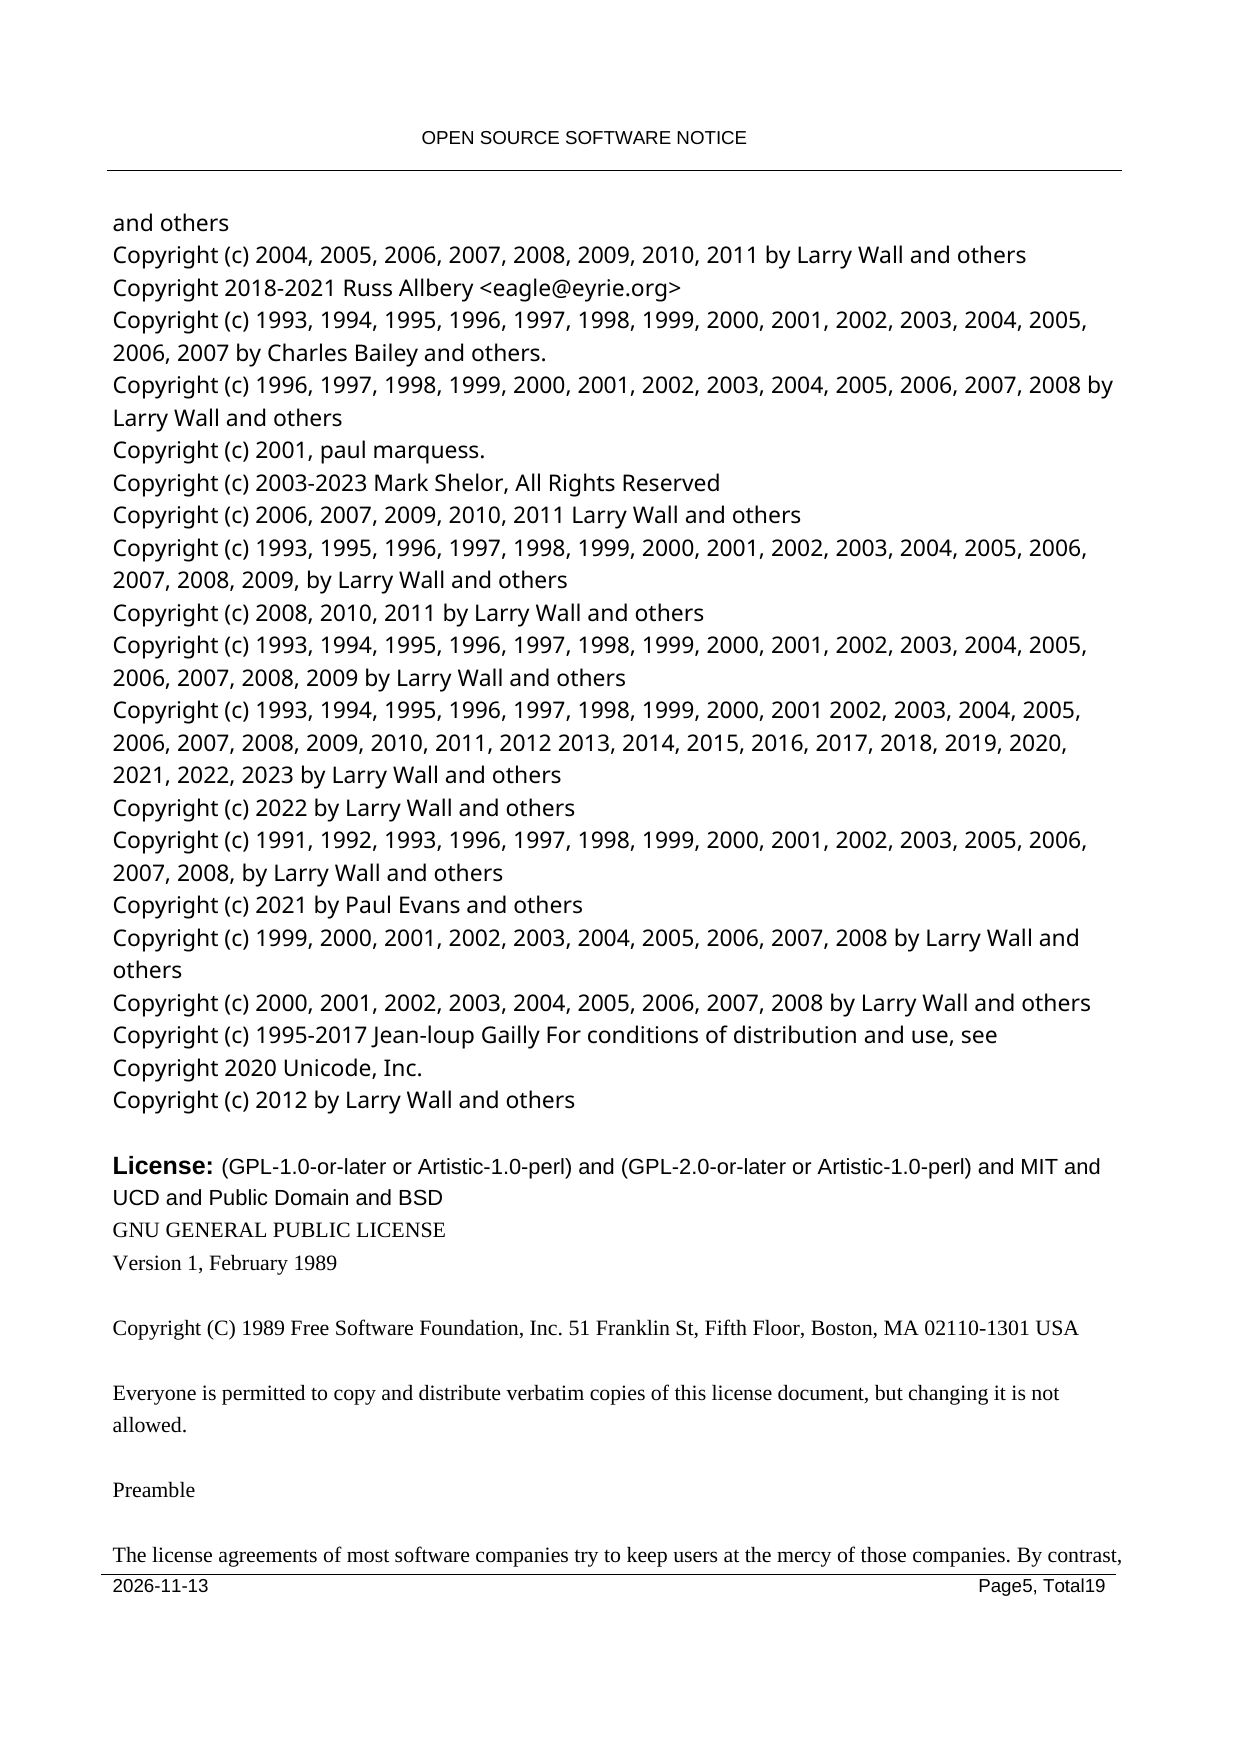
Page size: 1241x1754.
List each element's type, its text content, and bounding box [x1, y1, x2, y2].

text License: (GPL-1.0-or-later or Artistic-1.0-perl) and (GPL-2.0-or-later or Artistic-1.0-perl) and MIT and UCD and Public Domain and BSD [112, 1149, 1128, 1214]
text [112, 206, 1128, 1149]
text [112, 1214, 1128, 1571]
